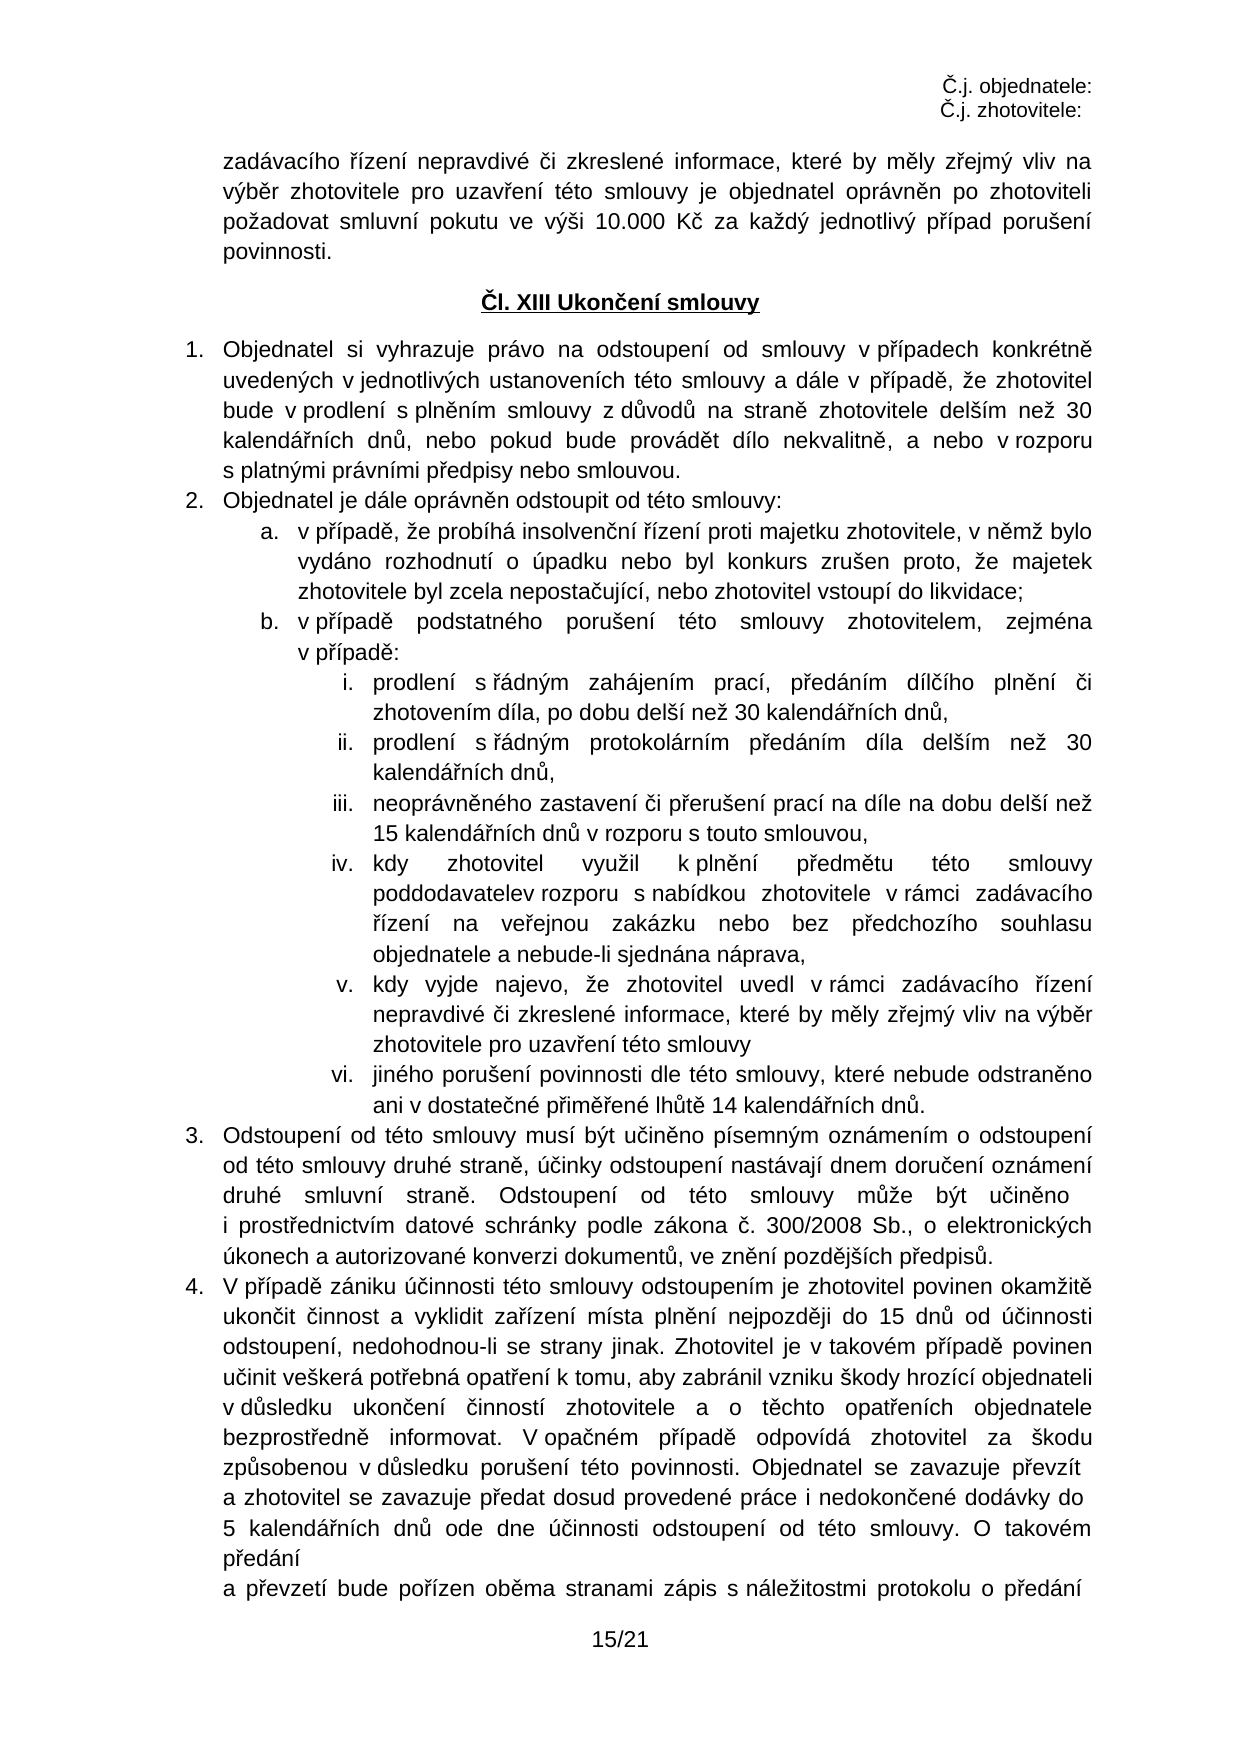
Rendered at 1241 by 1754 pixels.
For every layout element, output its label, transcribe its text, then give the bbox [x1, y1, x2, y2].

list prodlení s řádným zahájením prací, předáním dílčího plnění či zhotovením díla, po dobu delší než 30 kalendářních dnů, [354, 669, 1093, 725]
list v případě podstatného porušení této smlouvy zhotovitelem, zejména v případě: [260, 608, 1093, 665]
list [185, 1273, 1093, 1601]
list kdy zhotovitel využil k plnění předmětu této smlouvy poddodavatelev rozporu s nabídkou zhotovitele v rámci zadávacího řízení na veřejnou zakázku nebo bez předchozího souhlasu objednatele a nebude-li sjednána náprava, [354, 850, 1093, 967]
list kdy vyjde najevo, že zhotovitel uvedl v rámci zadávacího řízení nepravdivé či zkreslené informace, které by měly zřejmý vliv na výběr zhotovitele pro uzavření této smlouvy [354, 971, 1093, 1058]
list neoprávněného zastavení či přerušení prací na díle na dobu delší než 15 kalendářních dnů v rozporu s touto smlouvou, [354, 789, 1093, 846]
text Čl. XIII Ukončení smlouvy [148, 289, 1093, 316]
list jiného porušení povinnosti dle této smlouvy, které nebude odstraněno ani v dostatečné přiměřené lhůtě 14 kalendářních dnů. [354, 1061, 1093, 1118]
list v případě, že probíhá insolvenční řízení proti majetku zhotovitele, v němž bylo vydáno rozhodnutí o úpadku nebo byl konkurs zrušen proto, že majetek zhotovitele byl zcela nepostačující, nebo zhotovitel vstoupí do likvidace; [260, 518, 1093, 604]
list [185, 148, 1093, 264]
list Odstoupení od této smlouvy musí být učiněno písemným oznámením o odstoupení od této smlouvy druhé straně, účinky odstoupení nastávají dnem doručení oznámení druhé smluvní straně. Odstoupení od této smlouvy může být učiněno i prostřednictvím datové schránky podle zákona č. 300/2008 Sb., o elektronických úkonech a autorizované konverzi dokumentů, ve znění pozdějších předpisů. [185, 1122, 1093, 1269]
list Objednatel si vyhrazuje právo na odstoupení od smlouvy v případech konkrétně uvedených v jednotlivých ustanoveních této smlouvy a dále v případě, že zhotovitel bude v prodlení s plněním smlouvy z důvodů na straně zhotovitele delším než 30 kalendářních dnů, nebo pokud bude provádět dílo nekvalitně, a nebo v rozporu s platnými právními předpisy nebo smlouvou. [185, 336, 1093, 484]
list Objednatel je dále oprávněn odstoupit od této smlouvy: [185, 487, 1093, 514]
list prodlení s řádným protokolárním předáním díla delším než 30 kalendářních dnů, [354, 729, 1093, 786]
